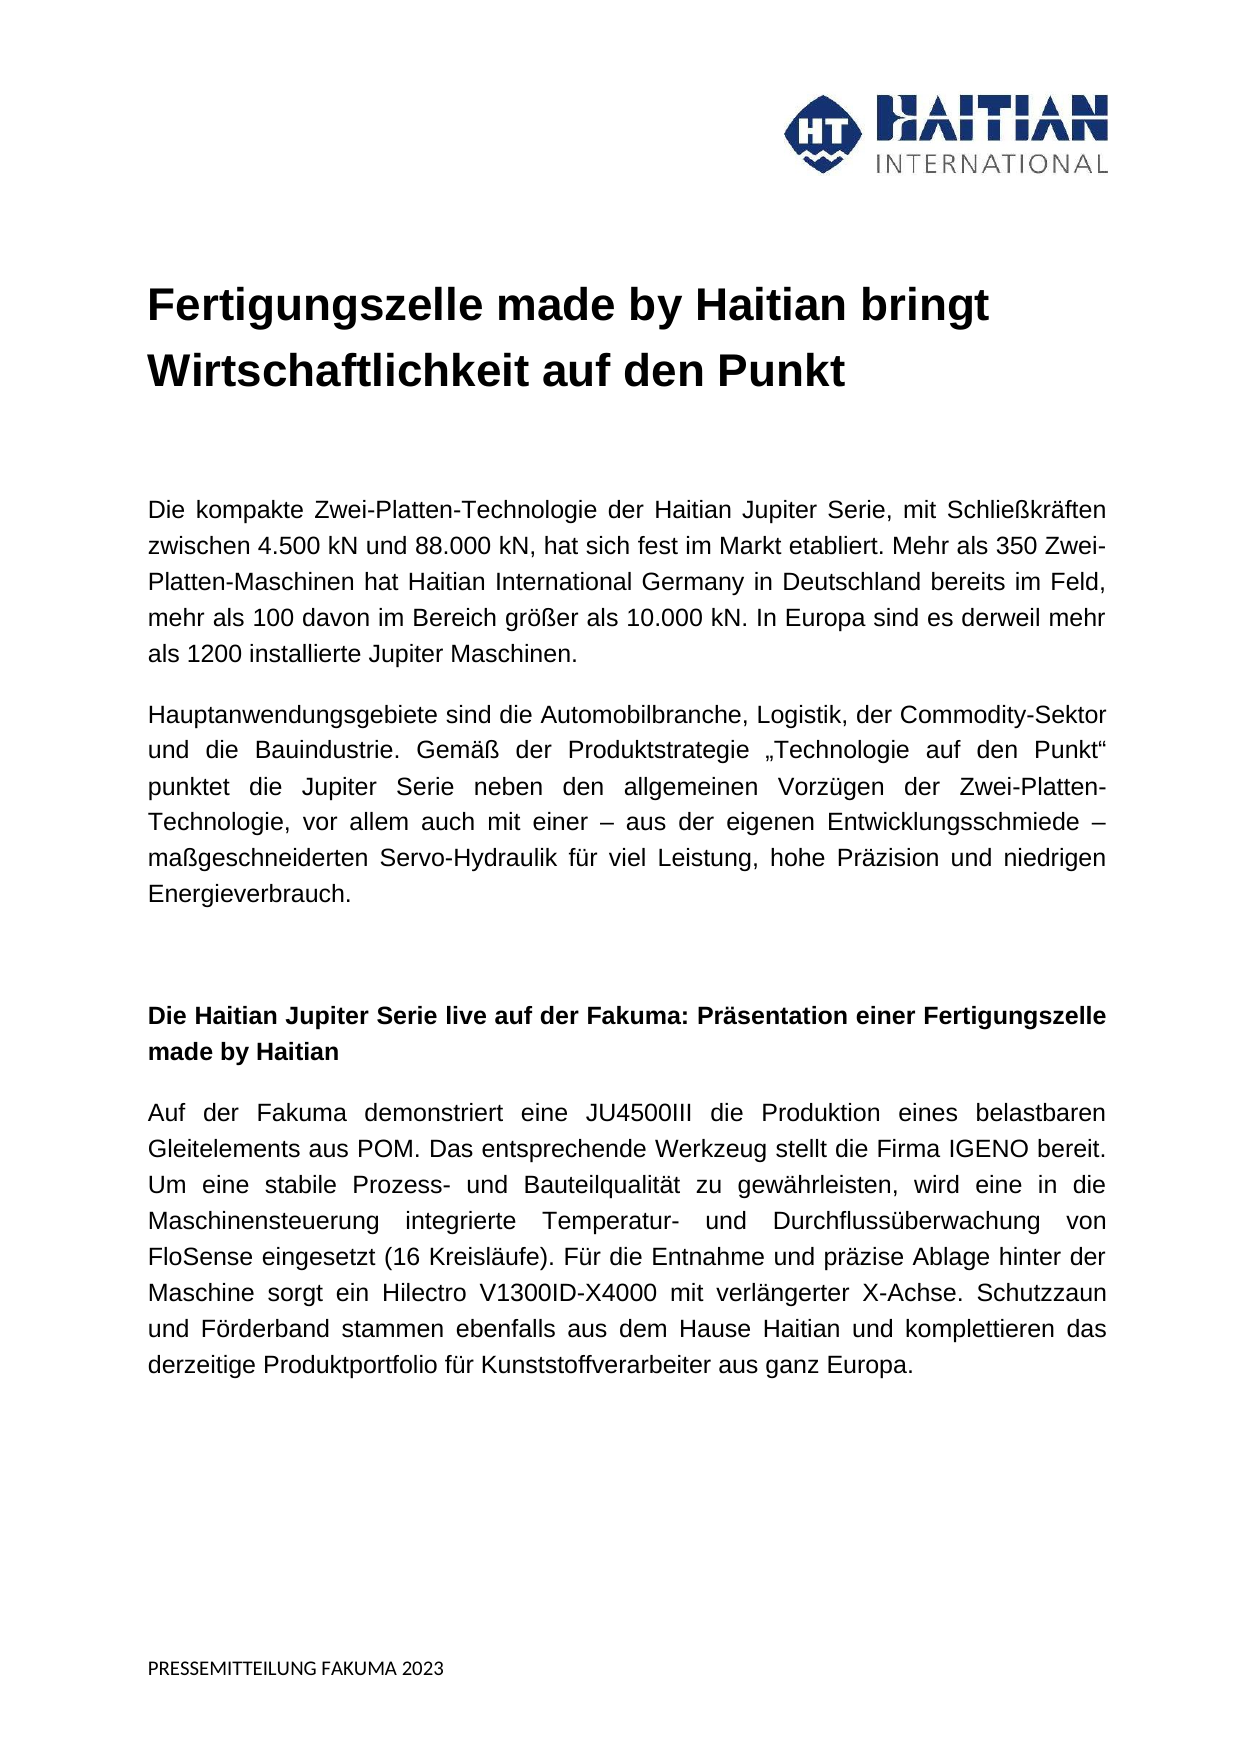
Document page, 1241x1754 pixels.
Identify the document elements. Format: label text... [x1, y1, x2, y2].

text Die Haitian Jupiter Serie live auf der Fakuma: Präsentation einer Fertigungszelle made by Haitian [148, 1001, 1108, 1066]
text Auf der Fakuma demonstriert eine JU4500III die Produktion eines belastbaren Gleitelements aus POM. Das entsprechende Werkzeug stellt die Firma IGENO bereit. Um eine stabile Prozess- und Bauteilqualität zu gewährleisten, wird eine in die Maschinensteuerung integrierte Temperatur- und Durchflussüberwachung von FloSense eingesetzt (16 Kreisläufe). Für die Entnahme und präzise Ablage hinter der Maschine sorgt ein Hilectro V1300ID-X4000 mit verlängerter X-Achse. Schutzzaun und Förderband stammen ebenfalls aus dem Hause Haitian und komplettieren das derzeitige Produktportfolio für Kunststoffverarbeiter aus ganz Europa. [148, 1098, 1108, 1378]
text Die kompakte Zwei-Platten-Technologie der Haitian Jupiter Serie, mit Schließkräften zwischen 4.500 kN und 88.000 kN, hat sich fest im Markt etabliert. Mehr als 350 Zwei-Platten-Maschinen hat Haitian International Germany in Deutschland bereits im Feld, mehr als 100 davon im Bereich größer als 10.000 kN. In Europa sind es derweil mehr als 1200 installierte Jupiter Maschinen. [148, 495, 1108, 667]
picture [783, 91, 1109, 176]
text Hauptanwendungsgebiete sind die Automobilbranche, Logistik, der Commodity-Sektor und die Bauindustrie. Gemäß der Produktstrategie „Technologie auf den Punkt“ punktet die Jupiter Serie neben den allgemeinen Vorzügen der Zwei-Platten-Technologie, vor allem auch mit einer – aus der eigenen Entwicklungsschmiede – maßgeschneiderten Servo-Hydraulik für viel Leistung, hohe Präzision und niedrigen Energieverbrauch. [148, 699, 1108, 908]
text Fertigungszelle made by Haitian bringt Wirtschaftlichkeit auf den Punkt [148, 277, 1108, 396]
